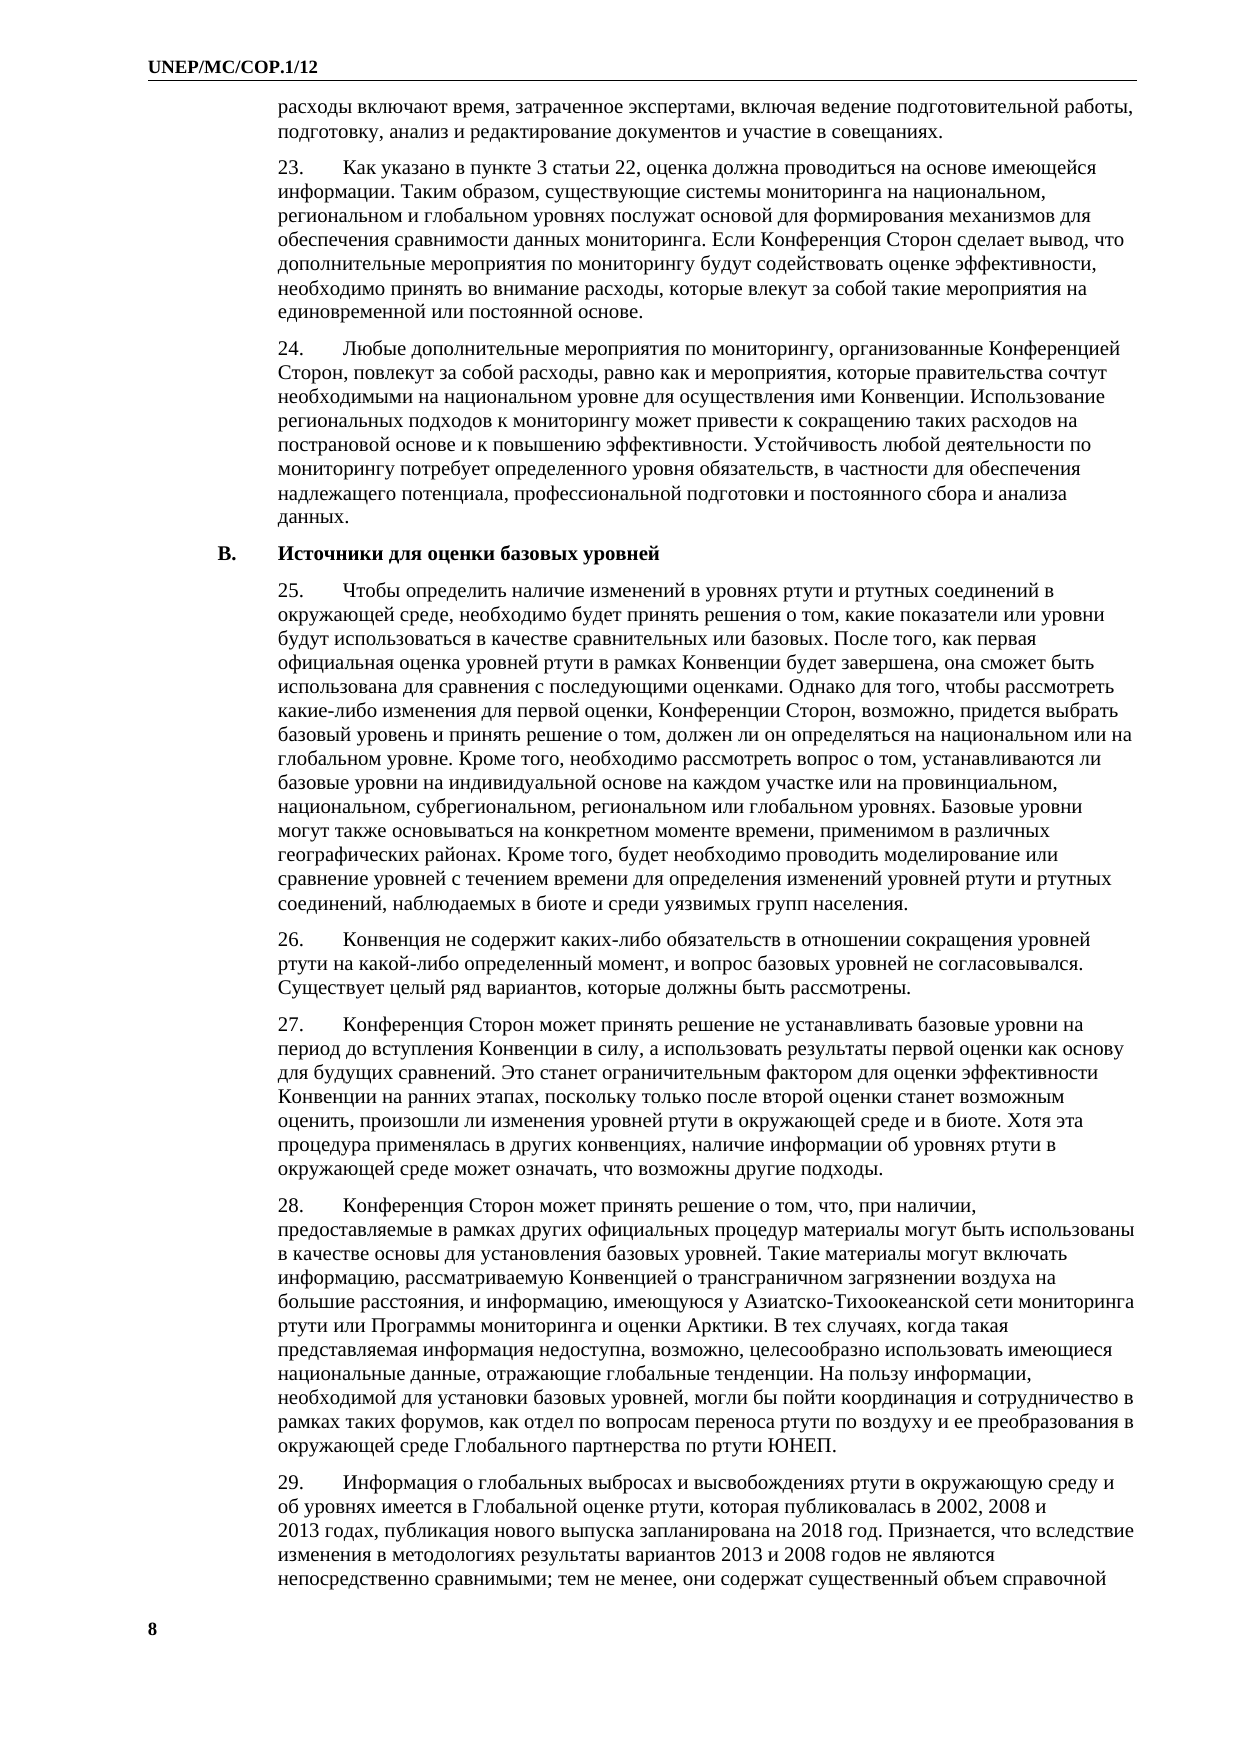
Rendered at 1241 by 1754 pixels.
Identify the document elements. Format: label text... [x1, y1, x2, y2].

text 27. Конференция Сторон может принять решение не устанавливать базовые уровни на период до вступления Конвенции в силу, а использовать результаты первой оценки как основу для будущих сравнений. Это станет ограничительным фактором для оценки эффективности Конвенции на ранних этапах, поскольку только после второй оценки станет возможным оценить, произошли ли изменения уровней ртути в окружающей среде и в биоте. Хотя эта процедура применялась в других конвенциях, наличие информации об уровнях ртути в окружающей среде может означать, что возможны другие подходы. [278, 1012, 1137, 1180]
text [278, 94, 1137, 143]
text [278, 1470, 1137, 1590]
text B. Источники для оценки базовых уровней [148, 541, 1107, 565]
text 26. Конвенция не содержит каких-либо обязательств в отношении сокращения уровней ртути на какой-либо определенный момент, и вопрос базовых уровней не согласовывался. Существует целый ряд вариантов, которые должны быть рассмотрены. [278, 927, 1137, 999]
text 24. Любые дополнительные мероприятия по мониторингу, организованные Конференцией Сторон, повлекут за собой расходы, равно как и мероприятия, которые правительства сочтут необходимыми на национальном уровне для осуществления ими Конвенции. Использование региональных подходов к мониторингу может привести к сокращению таких расходов на пострановой основе и к повышению эффективности. Устойчивость любой деятельности по мониторингу потребует определенного уровня обязательств, в частности для обеспечения надлежащего потенциала, профессиональной подготовки и постоянного сбора и анализа данных. [278, 336, 1137, 528]
text 23. Как указано в пункте 3 статьи 22, оценка должна проводиться на основе имеющейся информации. Таким образом, существующие системы мониторинга на национальном, региональном и глобальном уровнях послужат основой для формирования механизмов для обеспечения сравнимости данных мониторинга. Если Конференция Сторон сделает вывод, что дополнительные мероприятия по мониторингу будут содействовать оценке эффективности, необходимо принять во внимание расходы, которые влекут за собой такие мероприятия на единовременной или постоянной основе. [278, 155, 1137, 323]
text 25. Чтобы определить наличие изменений в уровнях ртути и ртутных соединений в окружающей среде, необходимо будет принять решения о том, какие показатели или уровни будут использоваться в качестве сравнительных или базовых. После того, как первая официальная оценка уровней ртути в рамках Конвенции будет завершена, она сможет быть использована для сравнения с последующими оценками. Однако для того, чтобы рассмотреть какие-либо изменения для первой оценки, Конференции Сторон, возможно, придется выбрать базовый уровень и принять решение о том, должен ли он определяться на национальном или на глобальном уровне. Кроме того, необходимо рассмотреть вопрос о том, устанавливаются ли базовые уровни на индивидуальной основе на каждом участке или на провинциальном, национальном, субрегиональном, региональном или глобальном уровнях. Базовые уровни могут также основываться на конкретном моменте времени, применимом в различных географических районах. Кроме того, будет необходимо проводить моделирование или сравнение уровней с течением времени для определения изменений уровней ртути и ртутных соединений, наблюдаемых в биоте и среди уязвимых групп населения. [278, 578, 1137, 914]
text 28. Конференция Сторон может принять решение о том, что, при наличии, предоставляемые в рамках других официальных процедур материалы могут быть использованы в качестве основы для установления базовых уровней. Такие материалы могут включать информацию, рассматриваемую Конвенцией о трансграничном загрязнении воздуха на большие расстояния, и информацию, имеющуюся у Азиатско-Тихоокеанской сети мониторинга ртути или Программы мониторинга и оценки Арктики. В тех случаях, когда такая представляемая информация недоступна, возможно, целесообразно использовать имеющиеся национальные данные, отражающие глобальные тенденции. На пользу информации, необходимой для установки базовых уровней, могли бы пойти координация и сотрудничество в рамках таких форумов, как отдел по вопросам переноса ртути по воздуху и ее преобразования в окружающей среде Глобального партнерства по ртути ЮНЕП. [278, 1193, 1137, 1457]
